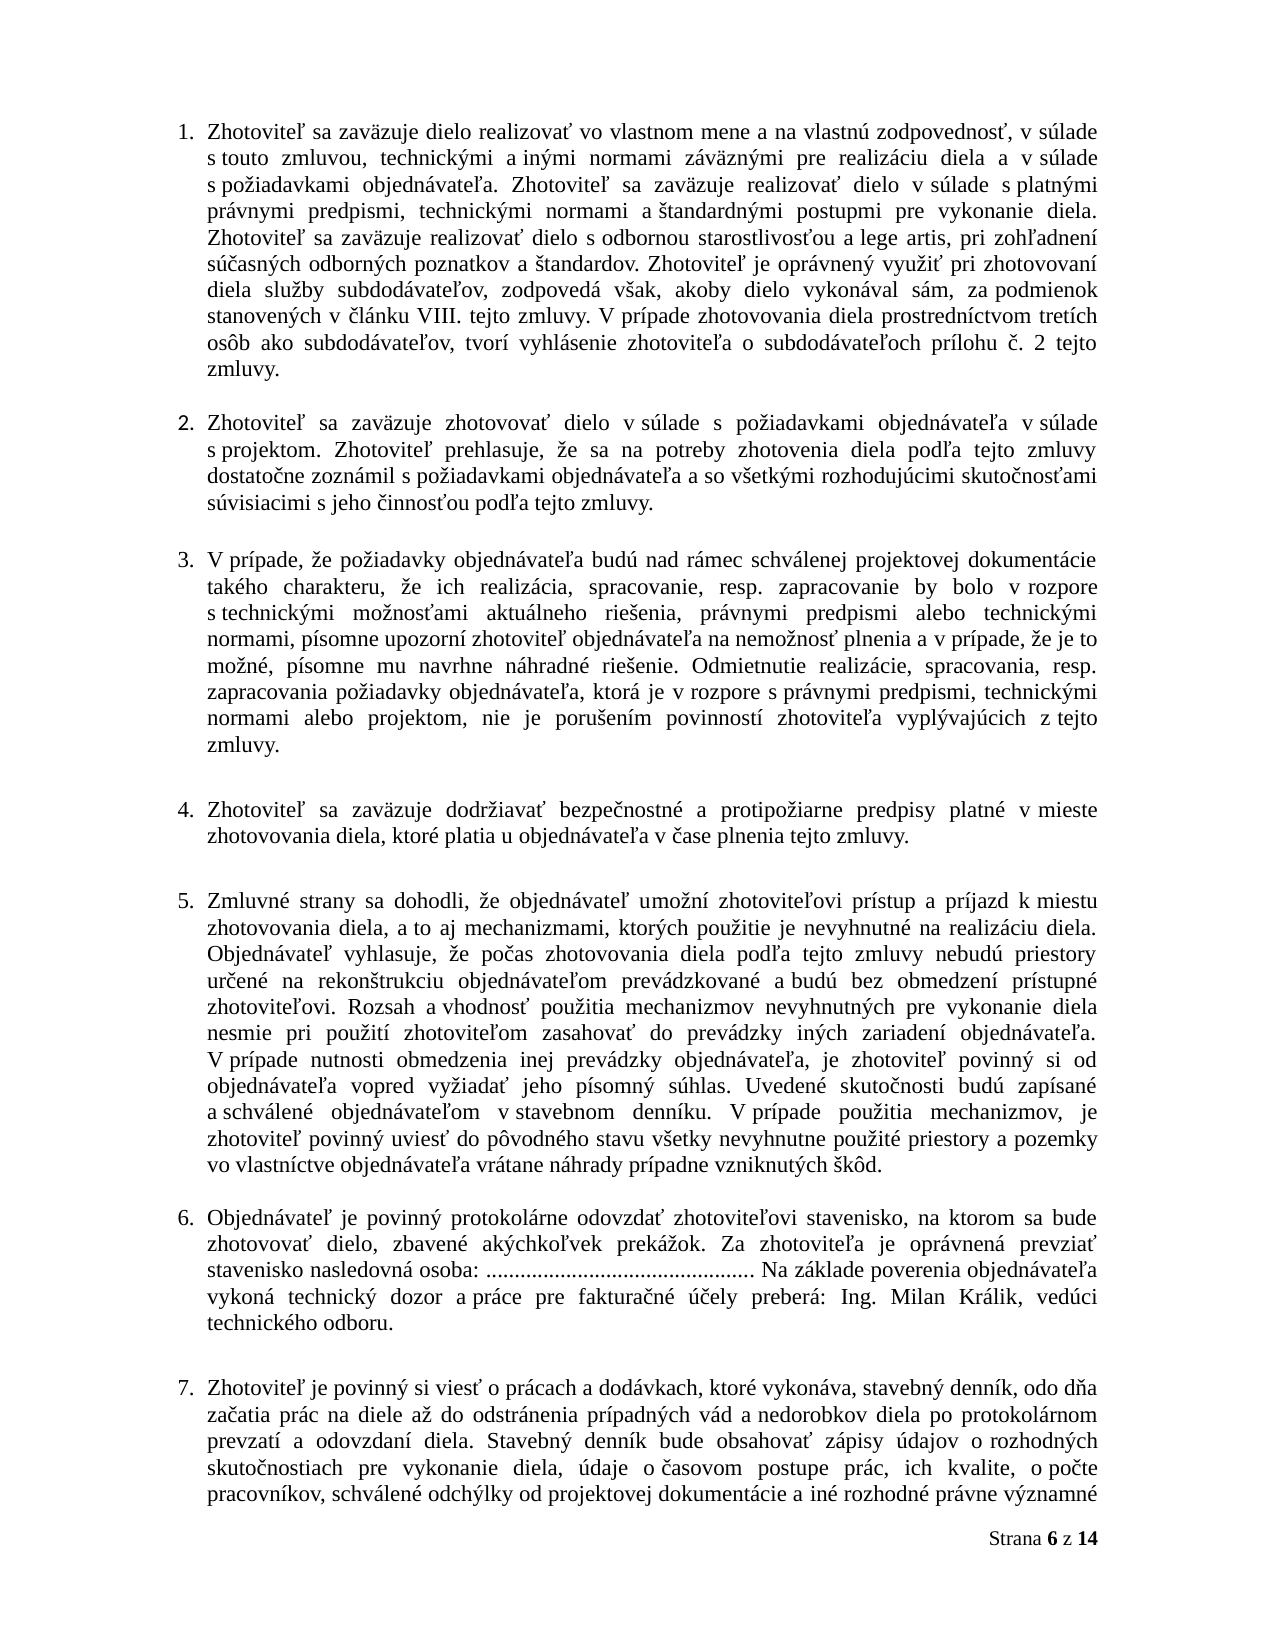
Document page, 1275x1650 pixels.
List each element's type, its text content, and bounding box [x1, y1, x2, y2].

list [177, 1374, 1098, 1506]
list Zhotoviteľ sa zaväzuje dodržiavať bezpečnostné a protipožiarne predpisy platné v mieste zhotovovania diela, ktoré platia u objednávateľa v čase plnenia tejto zmluvy. [177, 796, 1098, 849]
list Zmluvné strany sa dohodli, že objednávateľ umožní zhotoviteľovi prístup a príjazd k miestu zhotovovania diela, a to aj mechanizmami, ktorých použitie je nevyhnutné na realizáciu diela. Objednávateľ vyhlasuje, že počas zhotovovania diela podľa tejto zmluvy nebudú priestory určené na rekonštrukciu objednávateľom prevádzkované a budú bez obmedzení prístupné zhotoviteľovi. Rozsah a vhodnosť použitia mechanizmov nevyhnutných pre vykonanie diela nesmie pri použití zhotoviteľom zasahovať do prevádzky iných zariadení objednávateľa. V prípade nutnosti obmedzenia inej prevádzky objednávateľa, je zhotoviteľ povinný si od objednávateľa vopred vyžiadať jeho písomný súhlas. Uvedené skutočnosti budú zapísané a schválené objednávateľom v stavebnom denníku. V prípade použitia mechanizmov, je zhotoviteľ povinný uviesť do pôvodného stavu všetky nevyhnutne použité priestory a pozemky vo vlastníctve objednávateľa vrátane náhrady prípadne vzniknutých škôd. [177, 888, 1098, 1177]
list V prípade, že požiadavky objednávateľa budú nad rámec schválenej projektovej dokumentácie takého charakteru, že ich realizácia, spracovanie, resp. zapracovanie by bolo v rozpore s technickými možnosťami aktuálneho riešenia, právnymi predpismi alebo technickými normami, písomne upozorní zhotoviteľ objednávateľa na nemožnosť plnenia a v prípade, že je to možné, písomne mu navrhne náhradné riešenie. Odmietnutie realizácie, spracovania, resp. zapracovania požiadavky objednávateľa, ktorá je v rozpore s právnymi predpismi, technickými normami alebo projektom, nie je porušením povinností zhotoviteľa vyplývajúcich z tejto zmluvy. [177, 546, 1098, 757]
list Objednávateľ je povinný protokolárne odovzdať zhotoviteľovi stavenisko, na ktorom sa bude zhotovovať dielo, zbavené akýchkoľvek prekážok. Za zhotoviteľa je oprávnená prevziať stavenisko nasledovná osoba: ............................................... Na základe poverenia objednávateľa vykoná technický dozor a práce pre fakturačné účely preberá: Ing. Milan Králik, vedúci technického odboru. [177, 1204, 1098, 1336]
list Zhotoviteľ sa zaväzuje dielo realizovať vo vlastnom mene a na vlastnú zodpovednosť, v súlade s touto zmluvou, technickými a inými normami záväznými pre realizáciu diela a v súlade s požiadavkami objednávateľa. Zhotoviteľ sa zaväzuje realizovať dielo v súlade s platnými právnymi predpismi, technickými normami a štandardnými postupmi pre vykonanie diela. Zhotoviteľ sa zaväzuje realizovať dielo s odbornou starostlivosťou a lege artis, pri zohľadnení súčasných odborných poznatkov a štandardov. Zhotoviteľ je oprávnený využiť pri zhotovovaní diela služby subdodávateľov, zodpovedá však, akoby dielo vykonával sám, za podmienok stanovených v článku VIII. tejto zmluvy. V prípade zhotovovania diela prostredníctvom tretích osôb ako subdodávateľov, tvorí vyhlásenie zhotoviteľa o subdodávateľoch prílohu č. 2 tejto zmluvy. [177, 118, 1098, 382]
list Zhotoviteľ sa zaväzuje zhotovovať dielo v súlade s požiadavkami objednávateľa v súlade s projektom. Zhotoviteľ prehlasuje, že sa na potreby zhotovenia diela podľa tejto zmluvy dostatočne zoznámil s požiadavkami objednávateľa a so všetkými rozhodujúcimi skutočnosťami súvisiacimi s jeho činnosťou podľa tejto zmluvy. [177, 408, 1098, 515]
